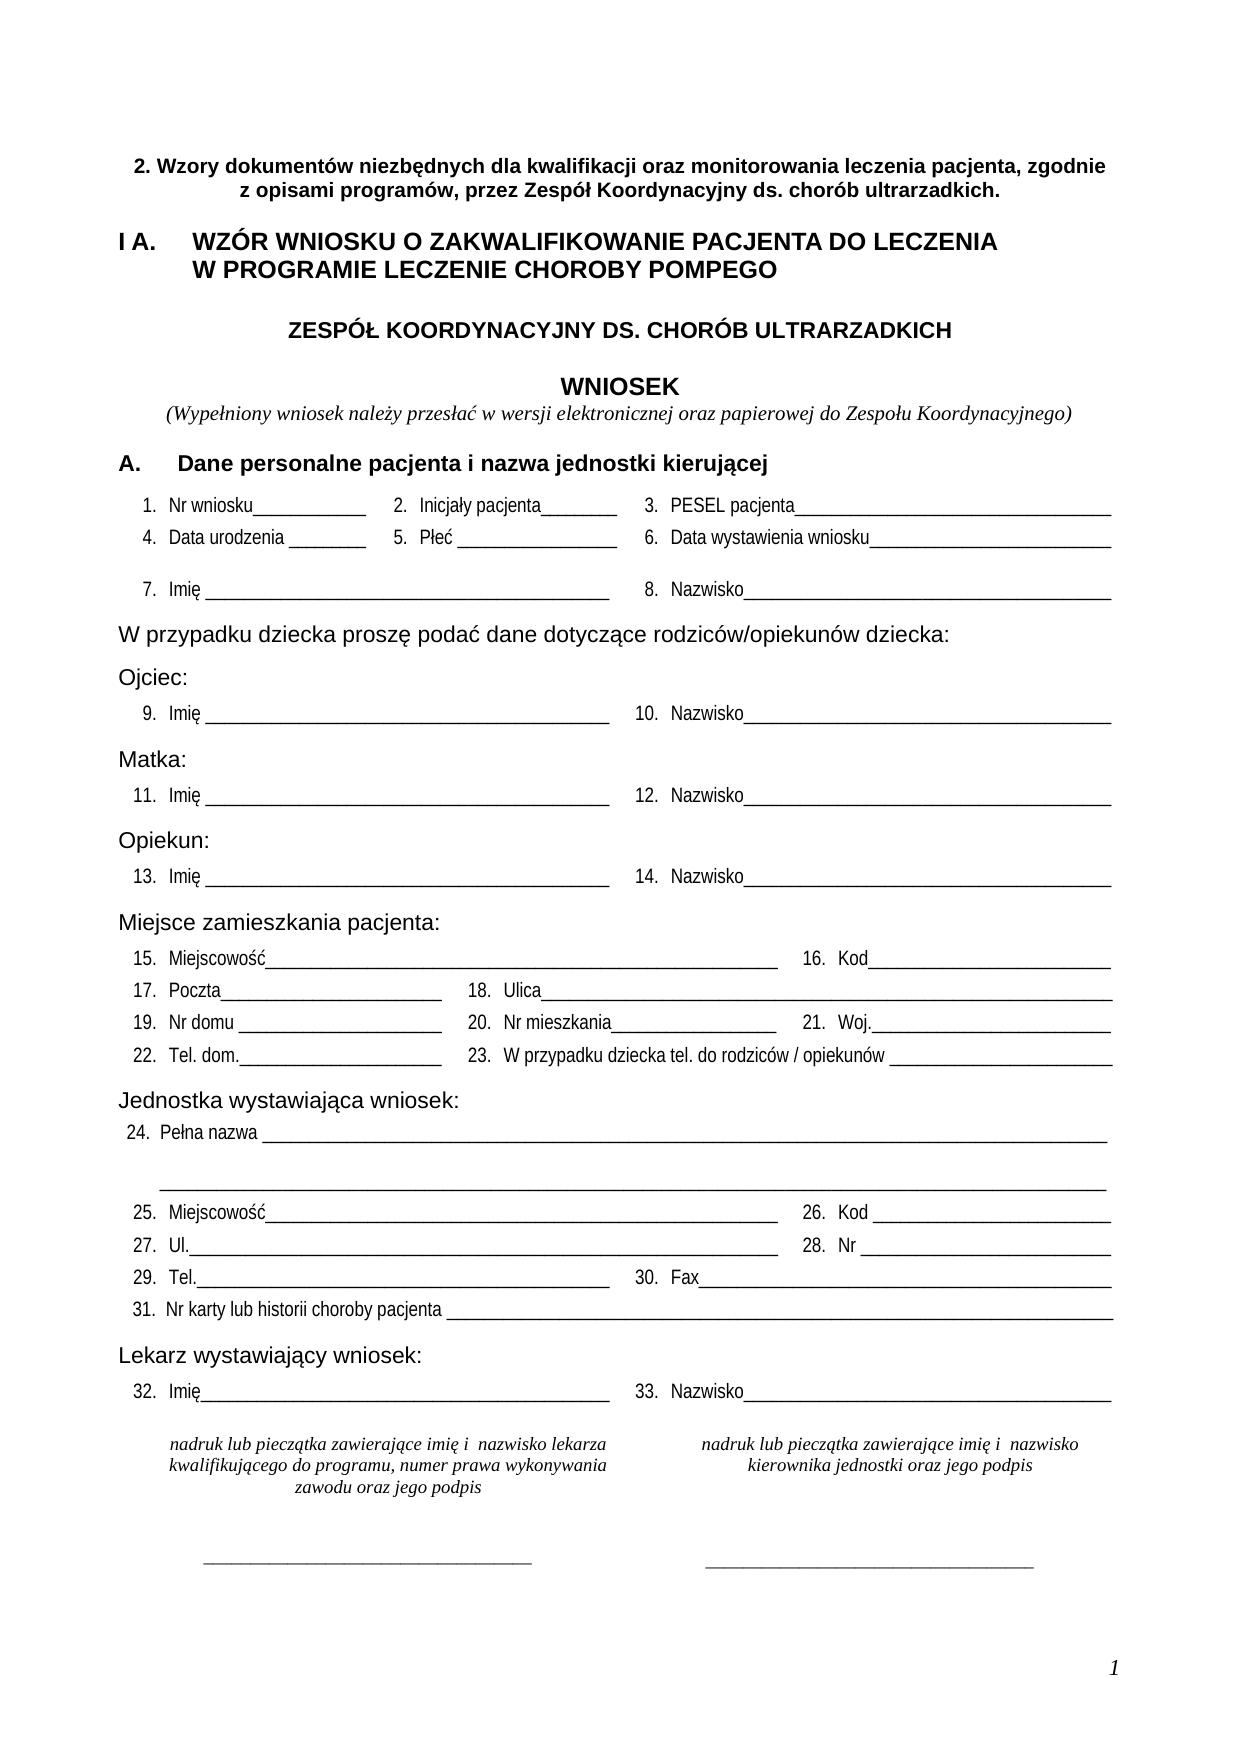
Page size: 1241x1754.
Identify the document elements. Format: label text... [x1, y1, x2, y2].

table_cell 27. Ul. [121, 1228, 790, 1261]
table_header 15. Miejscowość [121, 942, 790, 974]
table_header 3. PESEL pacjenta [623, 489, 1125, 521]
subtitle I A. Wzór wniosku o zakwalifikowanie pacjenta do leczenia w programie Leczenie choroby Pompego [118, 227, 1122, 284]
table_cell 18. Ulica [456, 974, 1125, 1006]
table_cell 20. Nr mieszkania [456, 1006, 790, 1038]
table_header 13. Imię [121, 860, 623, 892]
table_header 33. Nazwisko [623, 1375, 1125, 1407]
text A. Dane personalne pacjenta i nazwa jednostki kierującej [118, 450, 1122, 476]
table_header 25. Miejscowość [121, 1196, 790, 1228]
table_cell 31. Nr karty lub historii choroby pacjenta [121, 1293, 1125, 1325]
table_cell nadruk lub pieczątka zawierające imię i nazwisko kierownika jednostki oraz jego podpis ___________________________________ [623, 1407, 1125, 1574]
table_header 2. Inicjały pacjenta [372, 489, 623, 521]
text Lekarz wystawiający wniosek: [118, 1342, 1122, 1368]
text Matka: [118, 746, 1122, 772]
table_header 14. Nazwisko [623, 860, 1125, 892]
text 24. Pełna nazwa [121, 1120, 1111, 1192]
text (Wypełniony wniosek należy przesłać w wersji elektronicznej oraz papierowej do Zespołu Koordynacyjnego) [118, 401, 1122, 425]
table_header 9. Imię [121, 697, 623, 729]
table_cell 6. Data wystawienia wniosku [623, 521, 1125, 553]
table_cell 30. Fax [623, 1261, 1125, 1293]
table_header 26. Kod [790, 1196, 1125, 1228]
table_header 11. Imię [121, 779, 623, 811]
table_cell 28. Nr [790, 1228, 1125, 1261]
table_header 10. Nazwisko [623, 697, 1125, 729]
text WNIOSEK [118, 372, 1122, 401]
table_header 12. Nazwisko [623, 779, 1125, 811]
table_cell 29. Tel. [121, 1261, 623, 1293]
table_header 16. Kod [790, 942, 1125, 974]
table_cell 22. Tel. dom. [121, 1039, 456, 1071]
table_header 32. Imię [121, 1375, 623, 1407]
text Miejsce zamieszkania pacjenta: [118, 909, 1122, 935]
text ZESPÓŁ KOORDYNACYJNY DS. CHORÓB ULTRARZADKICH [118, 317, 1122, 343]
text W przypadku dziecka proszę podać dane dotyczące rodziców/opiekunów dziecka: [118, 621, 1122, 648]
table_cell 17. Poczta [121, 974, 456, 1006]
table_cell 4. Data urodzenia [121, 521, 372, 553]
table_header 1. Nr wniosku [121, 489, 372, 521]
text Jednostka wystawiająca wniosek: [118, 1087, 1122, 1114]
text Opiekun: [118, 827, 1122, 854]
text 2. Wzory dokumentów niezbędnych dla kwalifikacji oraz monitorowania leczenia pacjenta, zgodnie z opisami programów, przez Zespół Koordynacyjny ds. chorób ultrarzadkich. [118, 154, 1122, 202]
table_header 7. Imię [121, 572, 623, 604]
table_cell 21. Woj. [790, 1006, 1125, 1038]
table_cell 5. Płeć [372, 521, 623, 553]
table_cell nadruk lub pieczątka zawierające imię i nazwisko lekarza kwalifikującego do programu, numer prawa wykonywania zawodu oraz jego podpis ___________________________________ [121, 1407, 623, 1574]
table_cell 19. Nr domu [121, 1006, 456, 1038]
table_header 8. Nazwisko [623, 572, 1125, 604]
table_cell 23. W przypadku dziecka tel. do rodziców / opiekunów [456, 1039, 1125, 1071]
text Ojciec: [118, 664, 1122, 691]
